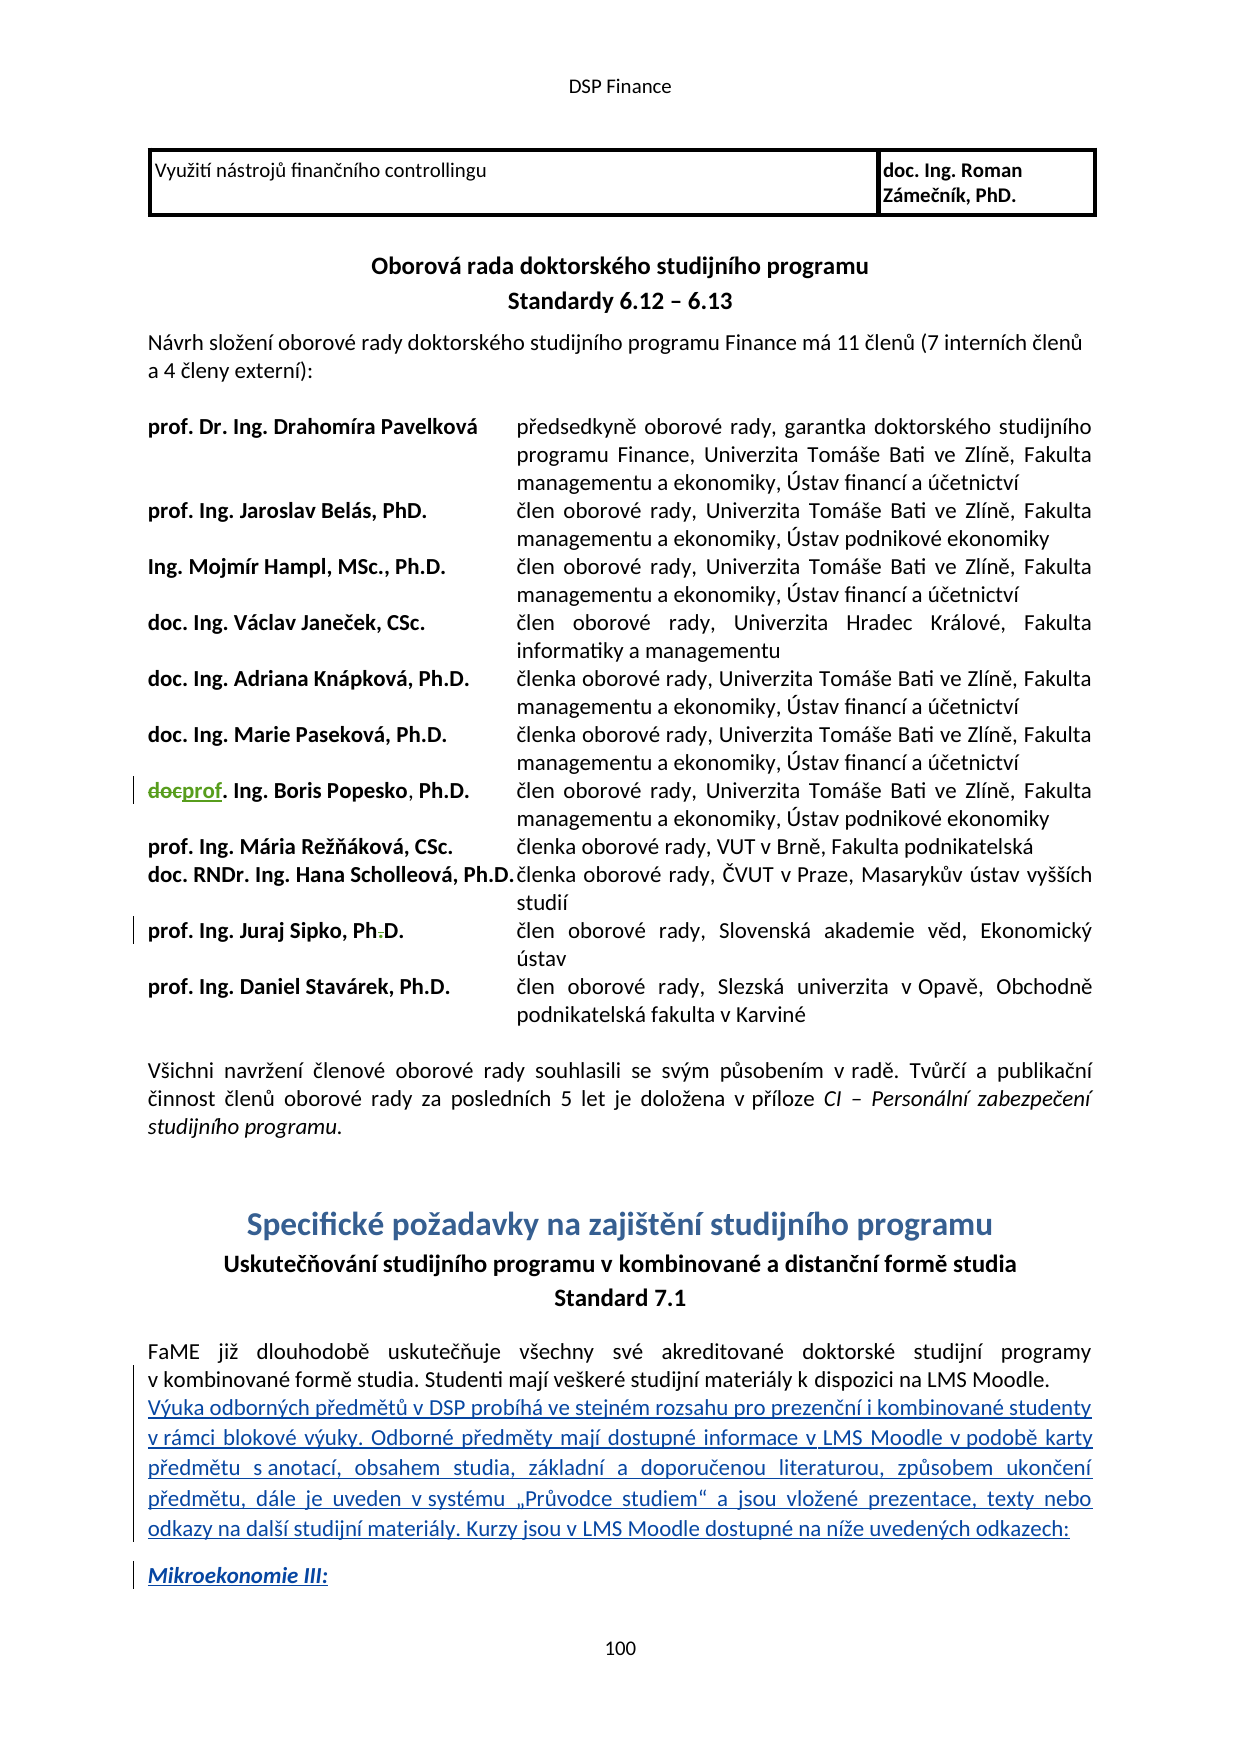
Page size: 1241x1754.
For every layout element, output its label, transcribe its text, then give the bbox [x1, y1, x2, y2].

text . Ing. Boris Popesko, Ph.D. člen oborové rady, Univerzita Tomáše Bati ve Zlíně, Fakulta managementu a ekonomiky, Ústav podnikové ekonomiky [148, 776, 1093, 832]
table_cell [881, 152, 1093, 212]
subtitle Uskutečňování studijního programu v kombinované a distanční formě studia [148, 1248, 1093, 1278]
text Návrh složení oborové rady doktorského studijního programu Finance má 11 členů (7 interních členů a 4 členy externí): [148, 328, 1093, 384]
text FaME již dlouhodobě uskutečňuje všechny své akreditované doktorské studijní programy v kombinované formě studia. Studenti mají veškeré studijní materiály k dispozici na LMS Moodle. [148, 1337, 1093, 1393]
text Všichni navržení členové oborové rady souhlasili se svým působením v radě. Tvůrčí a publikační činnost členů oborové rady za posledních 5 let je doložena v příloze CI – Personální zabezpečení studijního programu. [148, 1056, 1093, 1140]
subtitle Standardy 6.12 – 6.13 [148, 285, 1093, 315]
text doc. Ing. Adriana Knápková, Ph.D. členka oborové rady, Univerzita Tomáše Bati ve Zlíně, Fakulta managementu a ekonomiky, Ústav financí a účetnictví [148, 664, 1093, 720]
subtitle Standard 7.1 [148, 1282, 1093, 1313]
text prof. Ing. Juraj Sipko, PhD. člen oborové rady, Slovenská akademie věd, Ekonomický ústav [148, 916, 1093, 972]
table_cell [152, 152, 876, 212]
text prof. Ing. Mária Režňáková, CSc. členka oborové rady, VUT v Brně, Fakulta podnikatelská [148, 832, 1093, 860]
text Ing. Mojmír Hampl, MSc., Ph.D. člen oborové rady, Univerzita Tomáše Bati ve Zlíně, Fakulta managementu a ekonomiky, Ústav financí a účetnictví [148, 552, 1093, 608]
text prof. Dr. Ing. Drahomíra Pavelková předsedkyně oborové rady, garantka doktorského studijního programu Finance, Univerzita Tomáše Bati ve Zlíně, Fakulta managementu a ekonomiky, Ústav financí a účetnictví [148, 412, 1093, 496]
subtitle Specifické požadavky na zajištění studijního programu [148, 1203, 1093, 1244]
text doc. Ing. Marie Paseková, Ph.D. členka oborové rady, Univerzita Tomáše Bati ve Zlíně, Fakulta managementu a ekonomiky, Ústav financí a účetnictví [148, 720, 1093, 776]
text doc. RNDr. Ing. Hana Scholleová, Ph.D. členka oborové rady, ČVUT v Praze, Masarykův ústav vyšších studií [148, 860, 1093, 916]
text prof. Ing. Jaroslav Belás, PhD. člen oborové rady, Univerzita Tomáše Bati ve Zlíně, Fakulta managementu a ekonomiky, Ústav podnikové ekonomiky [148, 496, 1093, 552]
text prof. Ing. Daniel Stavárek, Ph.D. člen oborové rady, Slezská univerzita v Opavě, Obchodně podnikatelská fakulta v Karviné [148, 972, 1093, 1028]
subtitle Oborová rada doktorského studijního programu [148, 250, 1093, 281]
text doc. Ing. Václav Janeček, CSc. člen oborové rady, Univerzita Hradec Králové, Fakulta informatiky a managementu [148, 608, 1093, 664]
